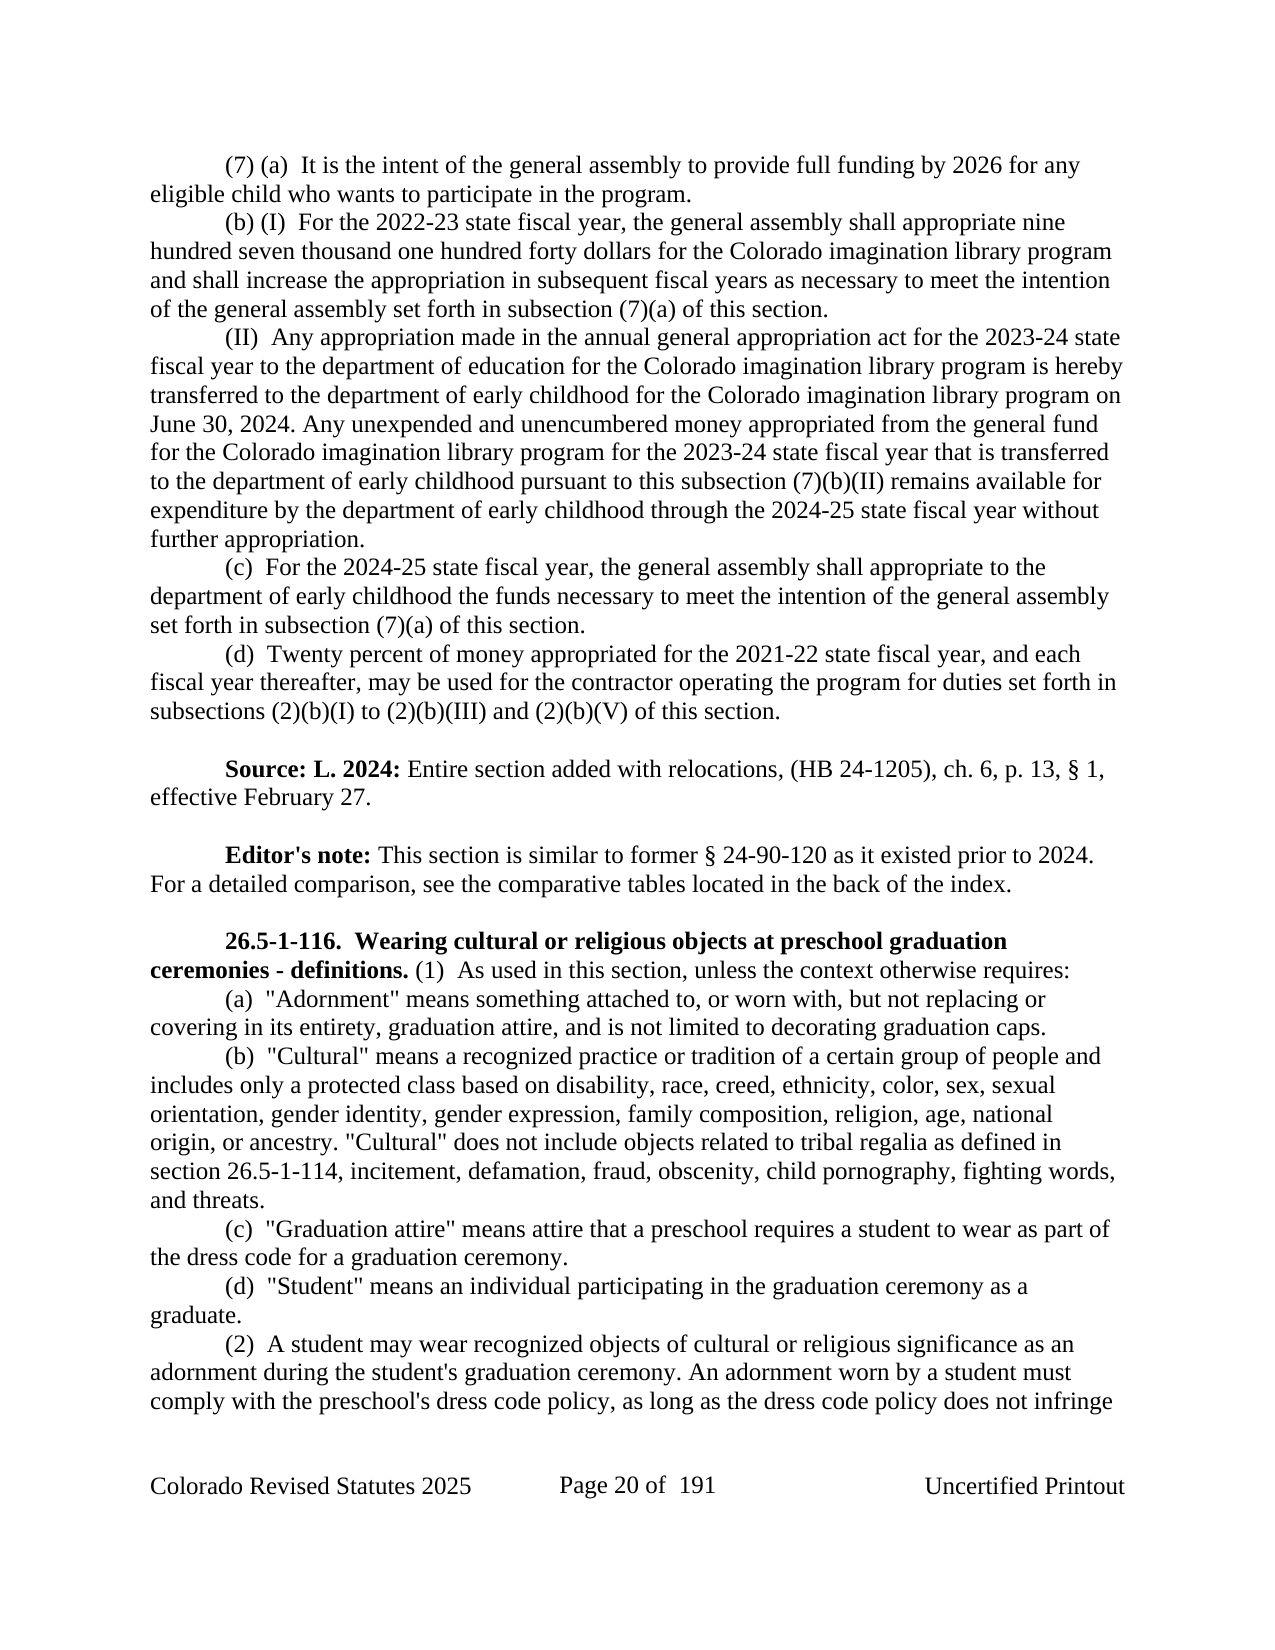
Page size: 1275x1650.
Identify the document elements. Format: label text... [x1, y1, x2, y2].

text (c) "Graduation attire" means attire that a preschool requires a student to wear as part of the dress code for a graduation ceremony. [150, 1214, 1125, 1271]
text (c) For the 2024-25 state fiscal year, the general assembly shall appropriate to the department of early childhood the funds necessary to meet the intention of the general assembly set forth in subsection (7)(a) of this section. [150, 552, 1125, 639]
text (b) "Cultural" means a recognized practice or tradition of a certain group of people and includes only a protected class based on disability, race, creed, ethnicity, color, sex, sexual orientation, gender identity, gender expression, family composition, religion, age, national origin, or ancestry. "Cultural" does not include objects related to tribal regalia as defined in section 26.5-1-114, incitement, defamation, fraud, obscenity, child pornography, fighting words, and threats. [150, 1041, 1125, 1214]
text (d) Twenty percent of money appropriated for the 2021-22 state fiscal year, and each fiscal year thereafter, may be used for the contractor operating the program for duties set forth in subsections (2)(b)(I) to (2)(b)(III) and (2)(b)(V) of this section. [150, 639, 1125, 725]
text (b) (I) For the 2022-23 state fiscal year, the general assembly shall appropriate nine hundred seven thousand one hundred forty dollars for the Colorado imagination library program and shall increase the appropriation in subsequent fiscal years as necessary to meet the intention of the general assembly set forth in subsection (7)(a) of this section. [150, 207, 1125, 322]
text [150, 1329, 1125, 1415]
text (7) (a) It is the intent of the general assembly to provide full funding by 2026 for any eligible child who wants to participate in the program. [150, 150, 1125, 207]
text Editor's note: This section is similar to former § 24-90-120 as it existed prior to 2024. For a detailed comparison, see the comparative tables located in the back of the index. [150, 840, 1125, 897]
text (II) Any appropriation made in the annual general appropriation act for the 2023-24 state fiscal year to the department of education for the Colorado imagination library program is hereby transferred to the department of early childhood for the Colorado imagination library program on June 30, 2024. Any unexpended and unencumbered money appropriated from the general fund for the Colorado imagination library program for the 2023-24 state fiscal year that is transferred to the department of early childhood pursuant to this subsection (7)(b)(II) remains available for expenditure by the department of early childhood through the 2024-25 state fiscal year without further appropriation. [150, 322, 1125, 552]
text (a) "Adornment" means something attached to, or worn with, but not replacing or covering in its entirety, graduation attire, and is not limited to decorating graduation caps. [150, 984, 1125, 1041]
text (d) "Student" means an individual participating in the graduation ceremony as a graduate. [150, 1271, 1125, 1329]
text Source: L. 2024: Entire section added with relocations, (HB 24-1205), ch. 6, p. 13, § 1, effective February 27. [150, 754, 1125, 811]
text 26.5-1-116. Wearing cultural or religious objects at preschool graduation ceremonies - definitions. (1) As used in this section, unless the context otherwise requires: [150, 926, 1125, 984]
